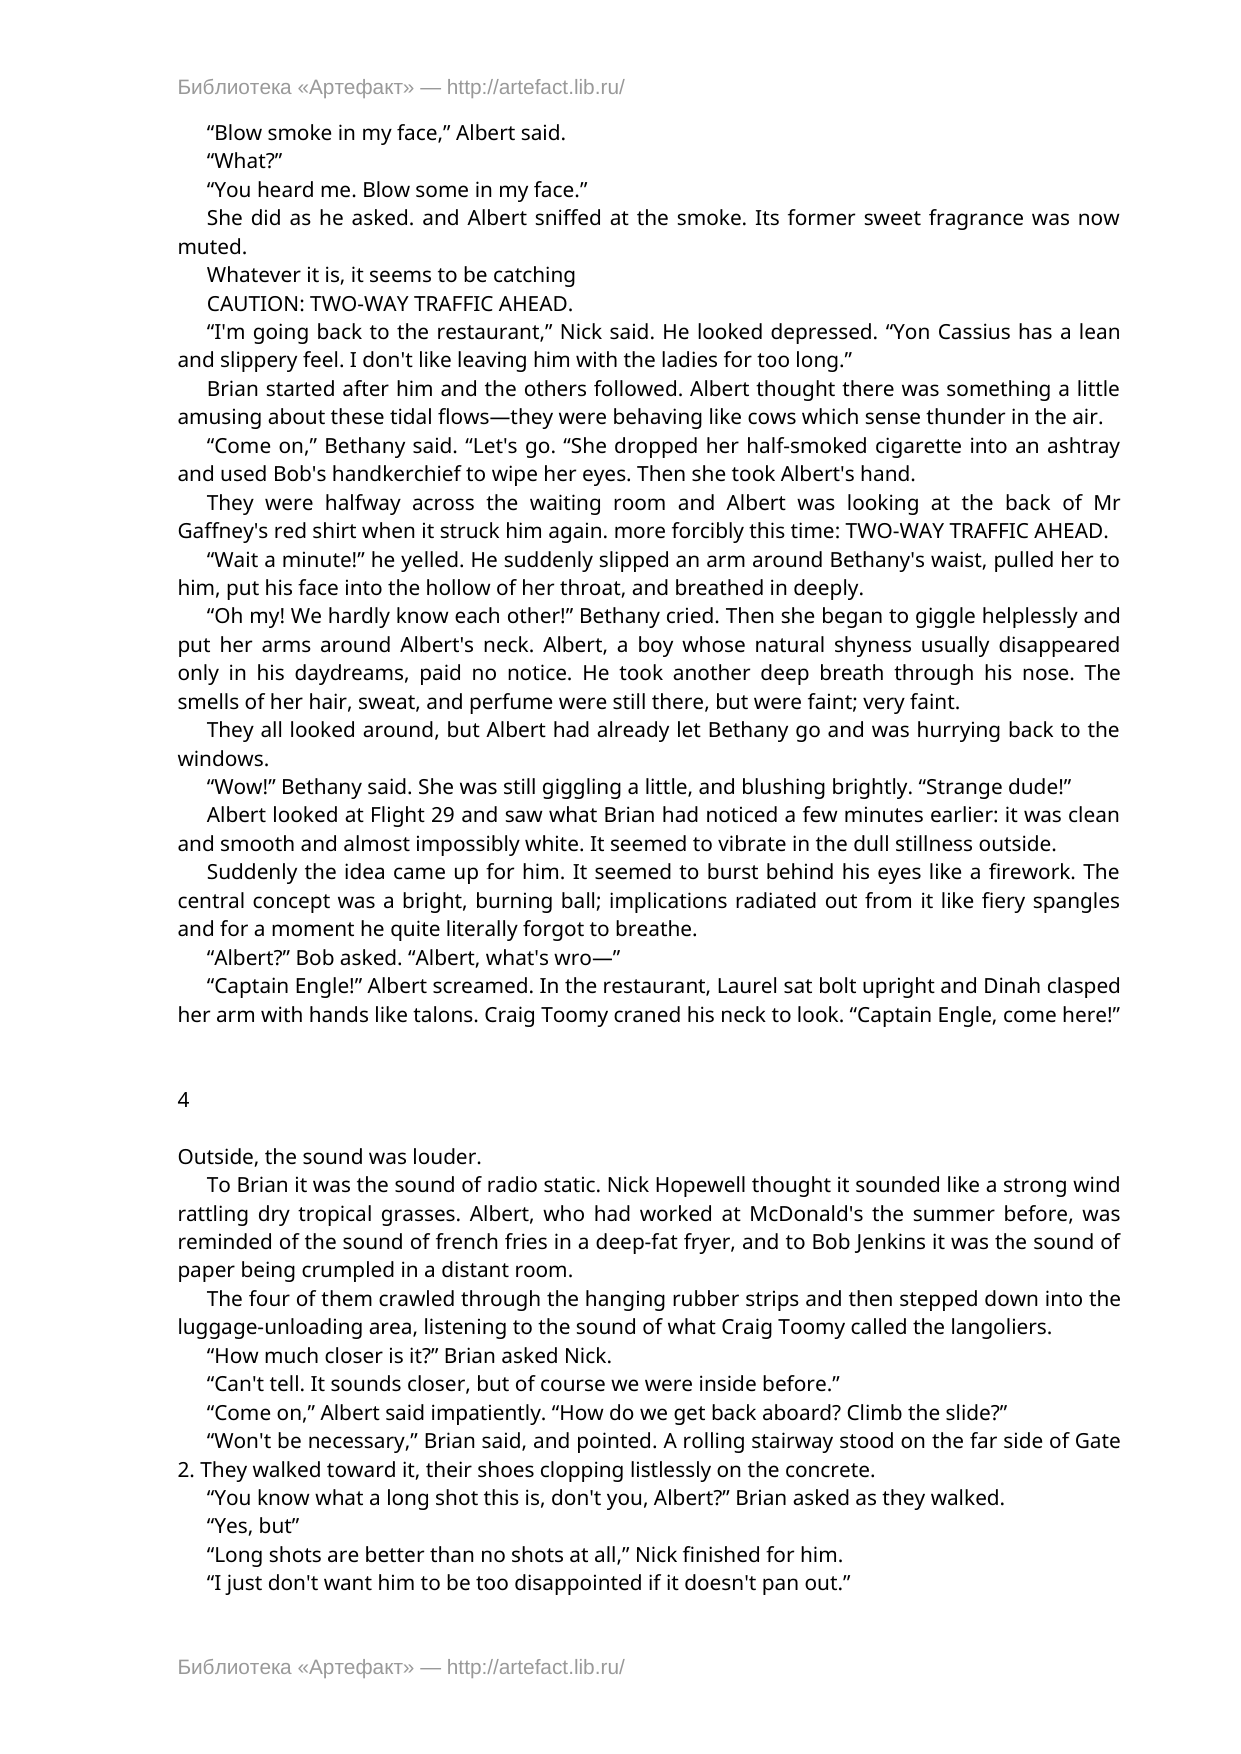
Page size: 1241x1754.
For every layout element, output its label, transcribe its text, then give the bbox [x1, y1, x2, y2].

text Whatever it is, it seems to be catching [177, 260, 1122, 289]
text Brian started after him and the others followed. Albert thought there was something a little amusing about these tidal flows—they were behaving like cows which sense thunder in the air. [177, 374, 1122, 431]
text “What?” [177, 147, 1122, 175]
text “Yes, but” [177, 1512, 1122, 1540]
text “How much closer is it?” Brian asked Nick. [177, 1341, 1122, 1369]
text “Won't be necessary,” Brian said, and pointed. A rolling stairway stood on the far side of Gate 2. They walked toward it, their shoes clopping listlessly on the concrete. [177, 1426, 1122, 1483]
text “Can't tell. It sounds closer, but of course we were inside before.” [177, 1369, 1122, 1398]
text “Long shots are better than no shots at all,” Nick finished for him. [177, 1540, 1122, 1568]
text They were halfway across the waiting room and Albert was looking at the back of Mr Gaffney's red shirt when it struck him again. more forcibly this time: TWO-WAY TRAFFIC AHEAD. [177, 488, 1122, 545]
text “Come on,” Albert said impatiently. “How do we get back aboard? Climb the slide?” [177, 1398, 1122, 1426]
text The four of them crawled through the hanging rubber strips and then stepped down into the luggage-unloading area, listening to the sound of what Craig Toomy called the langoliers. [177, 1284, 1122, 1341]
text “Blow smoke in my face,” Albert said. [177, 118, 1122, 147]
text “You heard me. Blow some in my face.” [177, 175, 1122, 203]
text “Oh my! We hardly know each other!” Bethany cried. Then she began to giggle helplessly and put her arms around Albert's neck. Albert, a boy whose natural shyness usually disappeared only in his daydreams, paid no notice. He took another deep breath through his nose. The smells of her hair, sweat, and perfume were still there, but were faint; very faint. [177, 602, 1122, 715]
text “Wait a minute!” he yelled. He suddenly slipped an arm around Bethany's waist, pulled her to him, put his face into the hollow of her throat, and breathed in deeply. [177, 545, 1122, 602]
text “I just don't want him to be too disappointed if it doesn't pan out.” [177, 1568, 1122, 1597]
text “Come on,” Bethany said. “Let's go. “She dropped her half-smoked cigarette into an ashtray and used Bob's handkerchief to wipe her eyes. Then she took Albert's hand. [177, 431, 1122, 488]
text “Captain Engle!” Albert screamed. In the restaurant, Laurel sat bolt upright and Dinah clasped her arm with hands like talons. Craig Toomy craned his neck to look. “Captain Engle, come here!” 4 Outside, the sound was louder. [177, 971, 1122, 1170]
text “You know what a long shot this is, don't you, Albert?” Brian asked as they walked. [177, 1483, 1122, 1512]
text “Albert?” Bob asked. “Albert, what's wro—” [177, 943, 1122, 971]
text She did as he asked. and Albert sniffed at the smoke. Its former sweet fragrance was now muted. [177, 203, 1122, 260]
text Albert looked at Flight 29 and saw what Brian had noticed a few minutes earlier: it was clean and smooth and almost impossibly white. It seemed to vibrate in the dull stillness outside. [177, 801, 1122, 857]
text CAUTION: TWO-WAY TRAFFIC AHEAD. [177, 289, 1122, 317]
text “Wow!” Bethany said. She was still giggling a little, and blushing brightly. “Strange dude!” [177, 772, 1122, 801]
text To Brian it was the sound of radio static. Nick Hopewell thought it sounded like a strong wind rattling dry tropical grasses. Albert, who had worked at McDonald's the summer before, was reminded of the sound of french fries in a deep-fat fryer, and to Bob Jenkins it was the sound of paper being crumpled in a distant room. [177, 1170, 1122, 1284]
text Suddenly the idea came up for him. It seemed to burst behind his eyes like a firework. The central concept was a bright, burning ball; implications radiated out from it like fiery spangles and for a moment he quite literally forgot to breathe. [177, 857, 1122, 943]
text They all looked around, but Albert had already let Bethany go and was hurrying back to the windows. [177, 715, 1122, 772]
text “I'm going back to the restaurant,” Nick said. He looked depressed. “Yon Cassius has a lean and slippery feel. I don't like leaving him with the ladies for too long.” [177, 317, 1122, 374]
